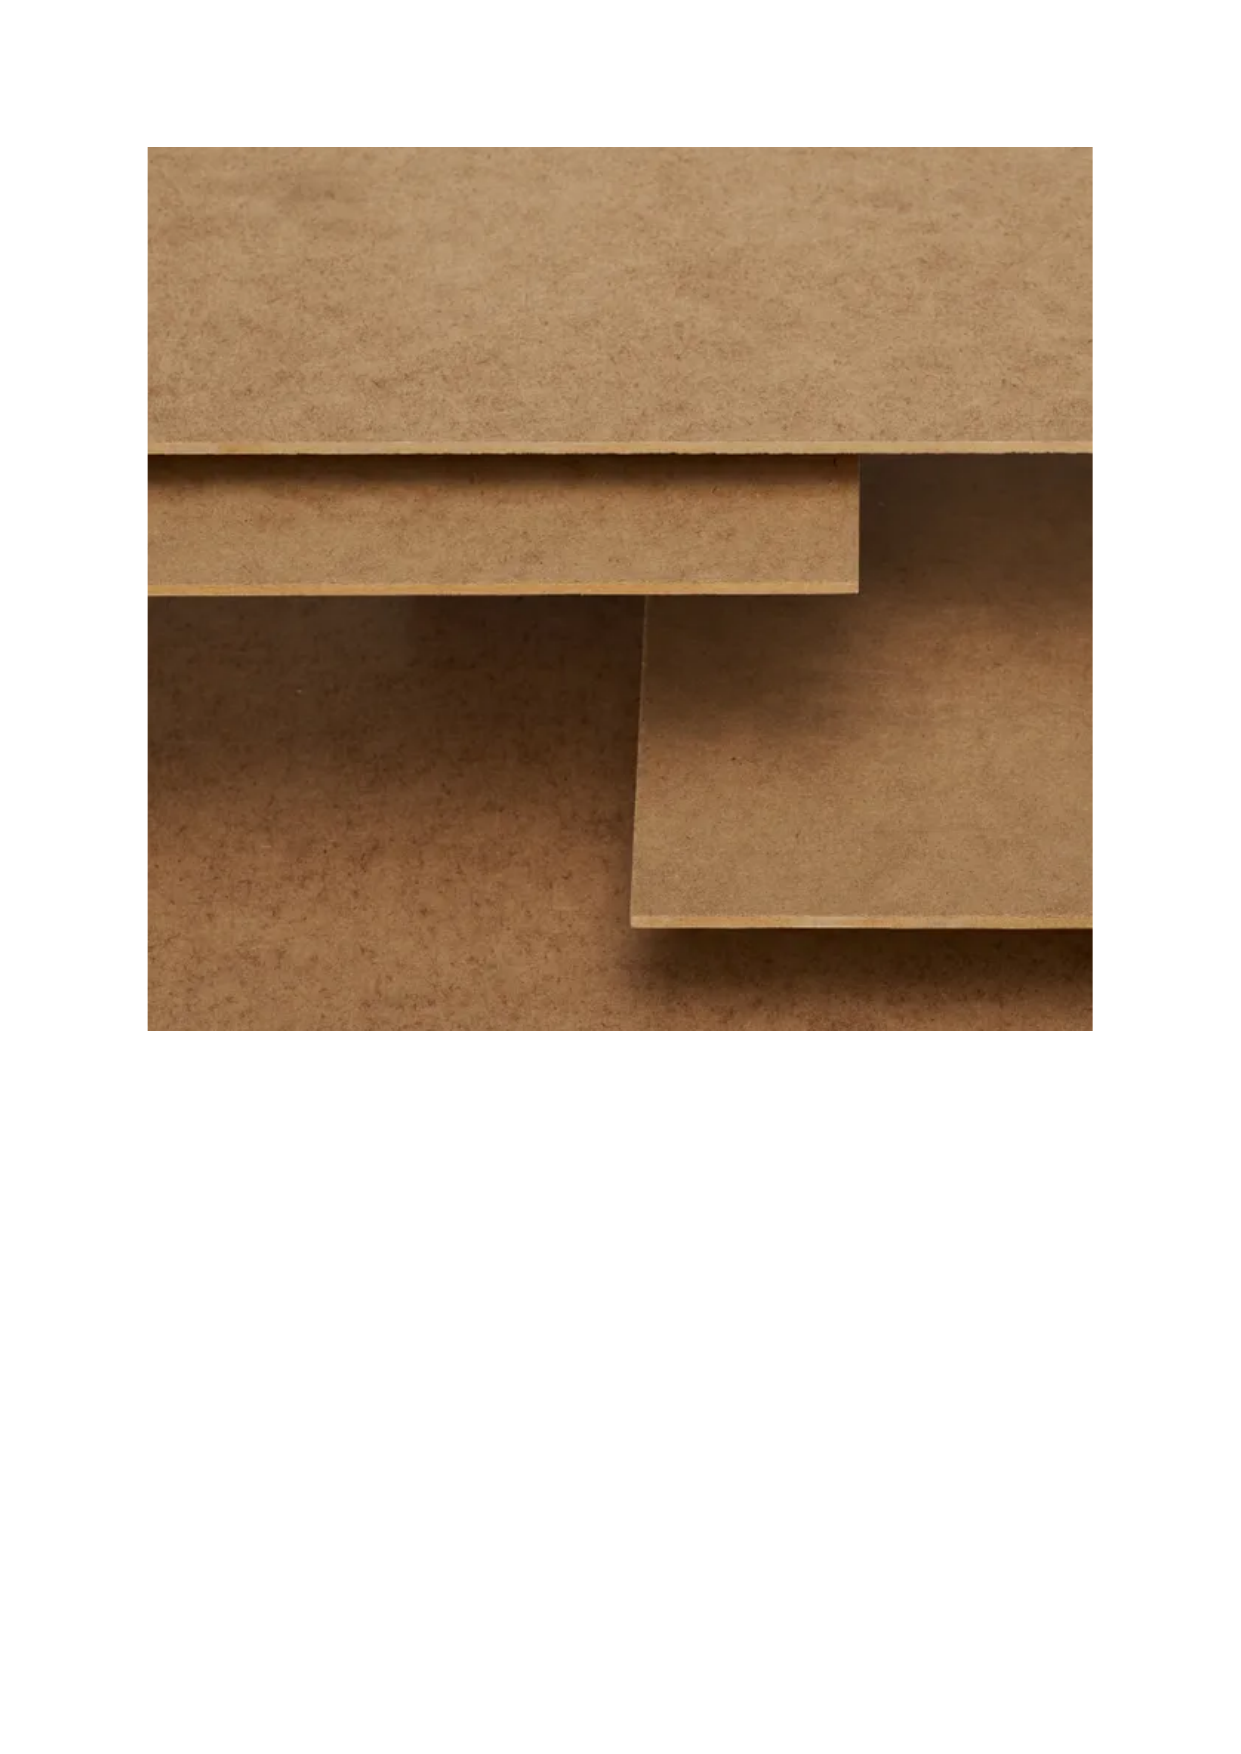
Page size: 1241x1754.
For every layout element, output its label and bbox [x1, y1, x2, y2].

picture [147, 147, 1093, 1031]
